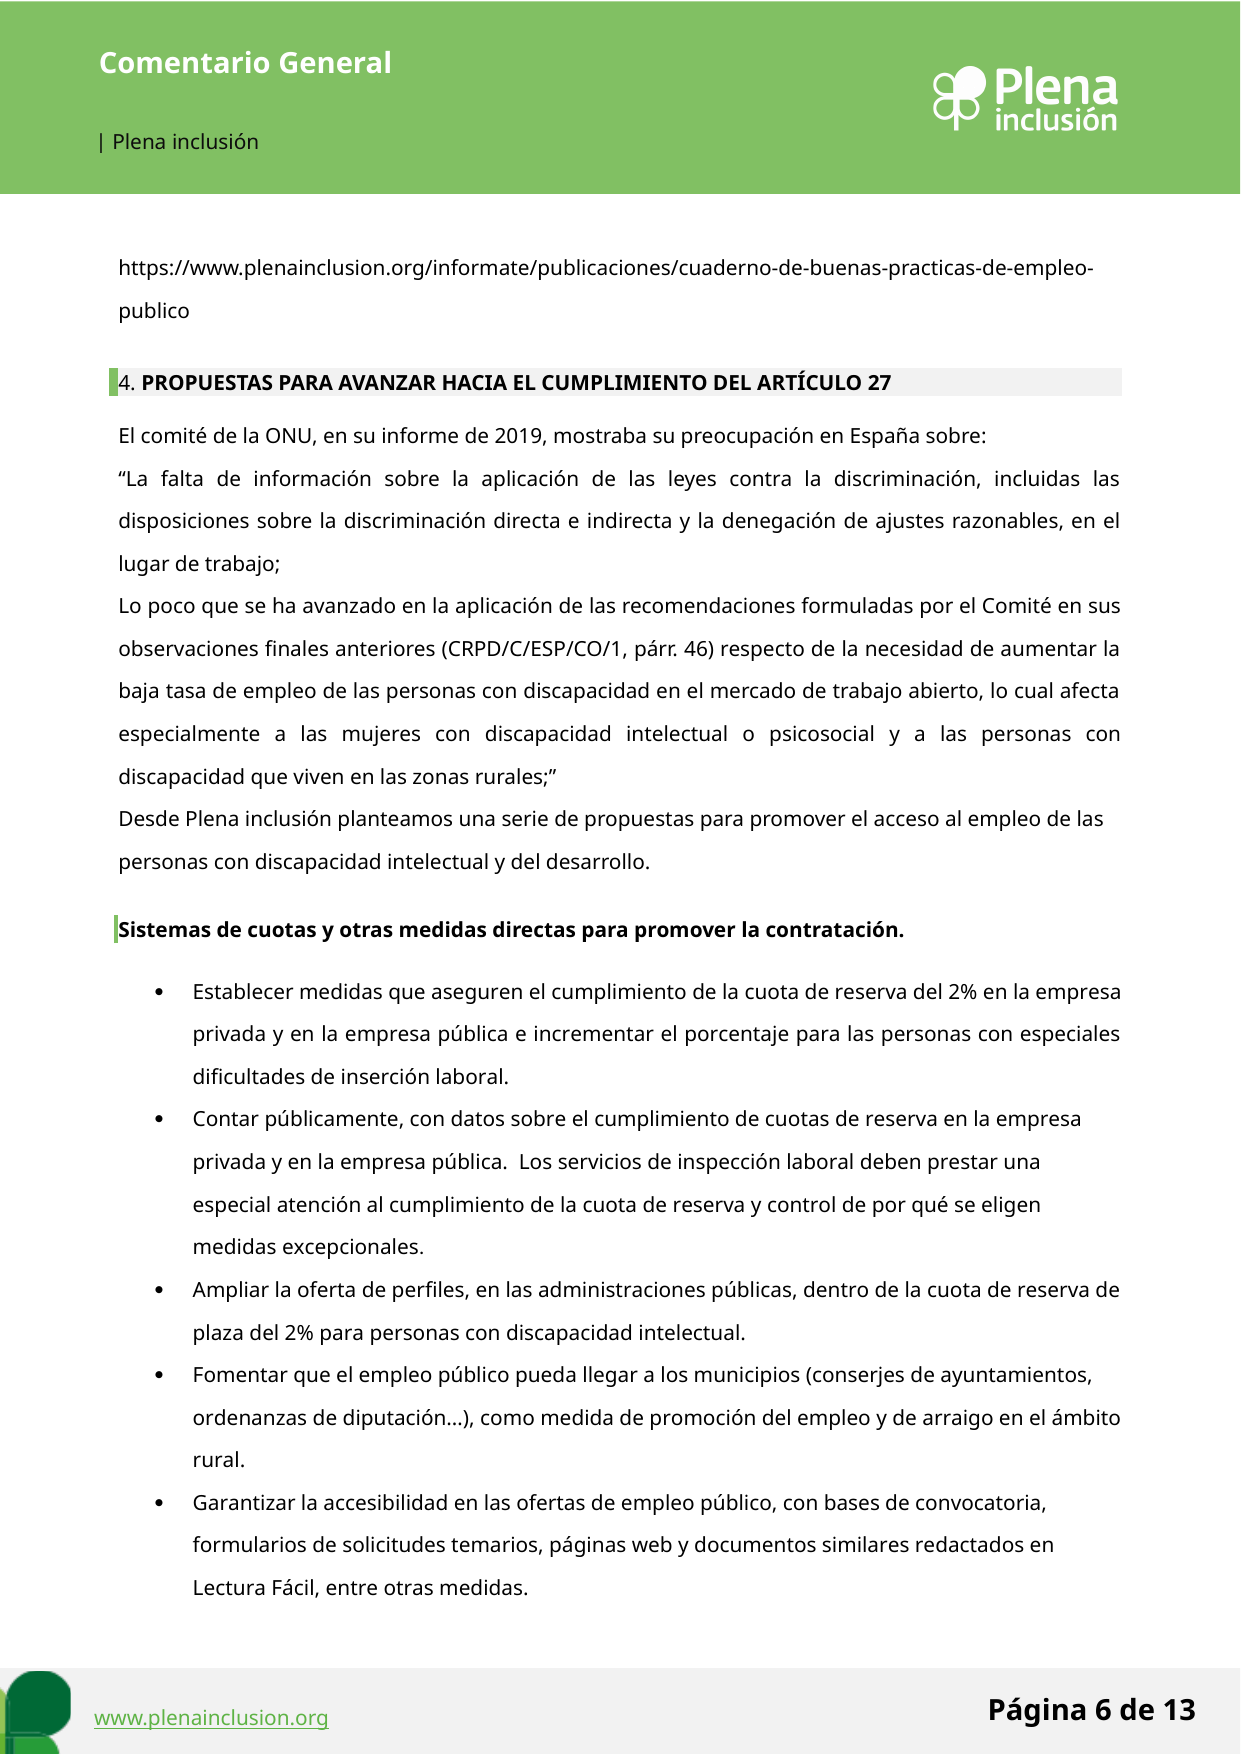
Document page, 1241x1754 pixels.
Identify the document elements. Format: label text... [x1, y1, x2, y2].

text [118, 253, 1122, 324]
subtitle 4. PROPUESTAS PARA AVANZAR HACIA EL CUMPLIMIENTO DEL ARTÍCULO 27 [118, 368, 1122, 396]
list Garantizar la accesibilidad en las ofertas de empleo público, con bases de convocatoria, formularios de solicitudes temarios, páginas web y documentos similares redactados en Lectura Fácil, entre otras medidas. [155, 1488, 1122, 1602]
list Contar públicamente, con datos sobre el cumplimiento de cuotas de reserva en la empresa privada y en la empresa pública. Los servicios de inspección laboral deben prestar una especial atención al cumplimiento de la cuota de reserva y control de por qué se eligen medidas excepcionales. [155, 1104, 1122, 1261]
picture [933, 66, 1118, 131]
text “La falta de información sobre la aplicación de las leyes contra la discriminación, incluidas las disposiciones sobre la discriminación directa e indirecta y la denegación de ajustes razonables, en el lugar de trabajo; [118, 464, 1122, 577]
text Desde Plena inclusión planteamos una serie de propuestas para promover el acceso al empleo de las personas con discapacidad intelectual y del desarrollo. [118, 804, 1122, 876]
text El comité de la ONU, en su informe de 2019, mostraba su preocupación en España sobre: [118, 421, 1122, 449]
list Establecer medidas que aseguren el cumplimiento de la cuota de reserva del 2% en la empresa privada y en la empresa pública e incrementar el porcentaje para las personas con especiales dificultades de inserción laboral. [155, 977, 1122, 1090]
list Ampliar la oferta de perfiles, en las administraciones públicas, dentro de la cuota de reserva de plaza del 2% para personas con discapacidad intelectual. [155, 1275, 1122, 1346]
text Lo poco que se ha avanzado en la aplicación de las recomendaciones formuladas por el Comité en sus observaciones finales anteriores (CRPD/C/ESP/CO/1, párr. 46) respecto de la necesidad de aumentar la baja tasa de empleo de las personas con discapacidad en el mercado de trabajo abierto, lo cual afecta especialmente a las mujeres con discapacidad intelectual o psicosocial y a las personas con discapacidad que viven en las zonas rurales;” [118, 591, 1122, 790]
subtitle Sistemas de cuotas y otras medidas directas para promover la contratación. [118, 915, 1122, 943]
list Fomentar que el empleo público pueda llegar a los municipios (conserjes de ayuntamientos, ordenanzas de diputación…), como medida de promoción del empleo y de arraigo en el ámbito rural. [155, 1360, 1122, 1474]
